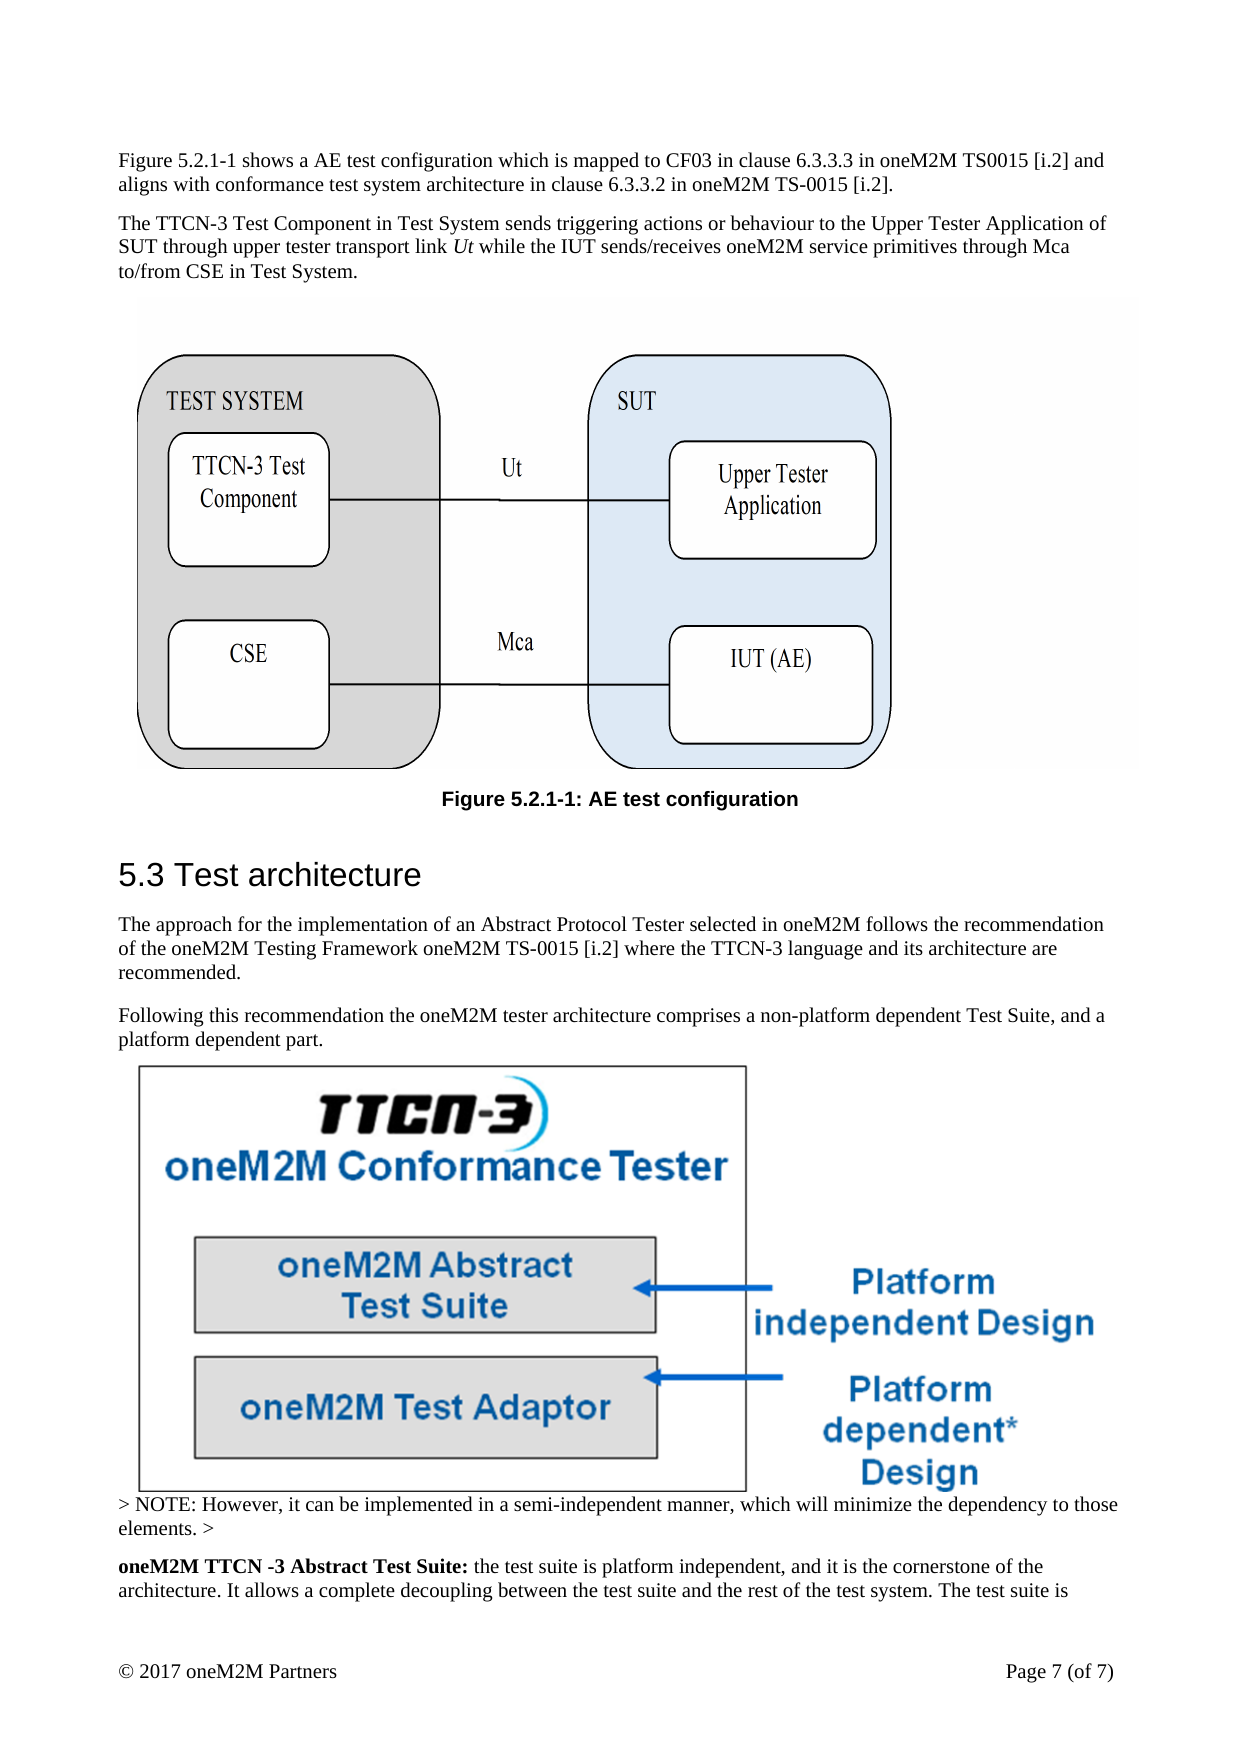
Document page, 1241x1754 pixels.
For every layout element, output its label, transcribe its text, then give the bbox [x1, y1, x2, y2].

text Figure 5.2.1-1 shows a AE test configuration which is mapped to CF03 in clause 6.3.3.3 in oneM2M TS0015 [i.2] and aligns with conformance test system architecture in clause 6.3.3.2 in oneM2M TS-0015 [i.2]. [118, 148, 1122, 196]
subtitle 5.3 Test architecture [118, 855, 1122, 893]
picture [137, 1065, 1097, 1492]
text The TTCN-3 Test Component in Test System sends triggering actions or behaviour to the Upper Tester Application of SUT through upper tester transport link Ut while the IUT sends/receives oneM2M service primitives through Mca to/from CSE in Test System. [118, 210, 1122, 283]
picture [137, 297, 1139, 769]
text Figure 5.2.1-1: AE test configuration [118, 787, 1122, 811]
text Following this recommendation the oneM2M tester architecture comprises a non-platform dependent Test Suite, and a platform dependent part. [118, 1003, 1122, 1051]
